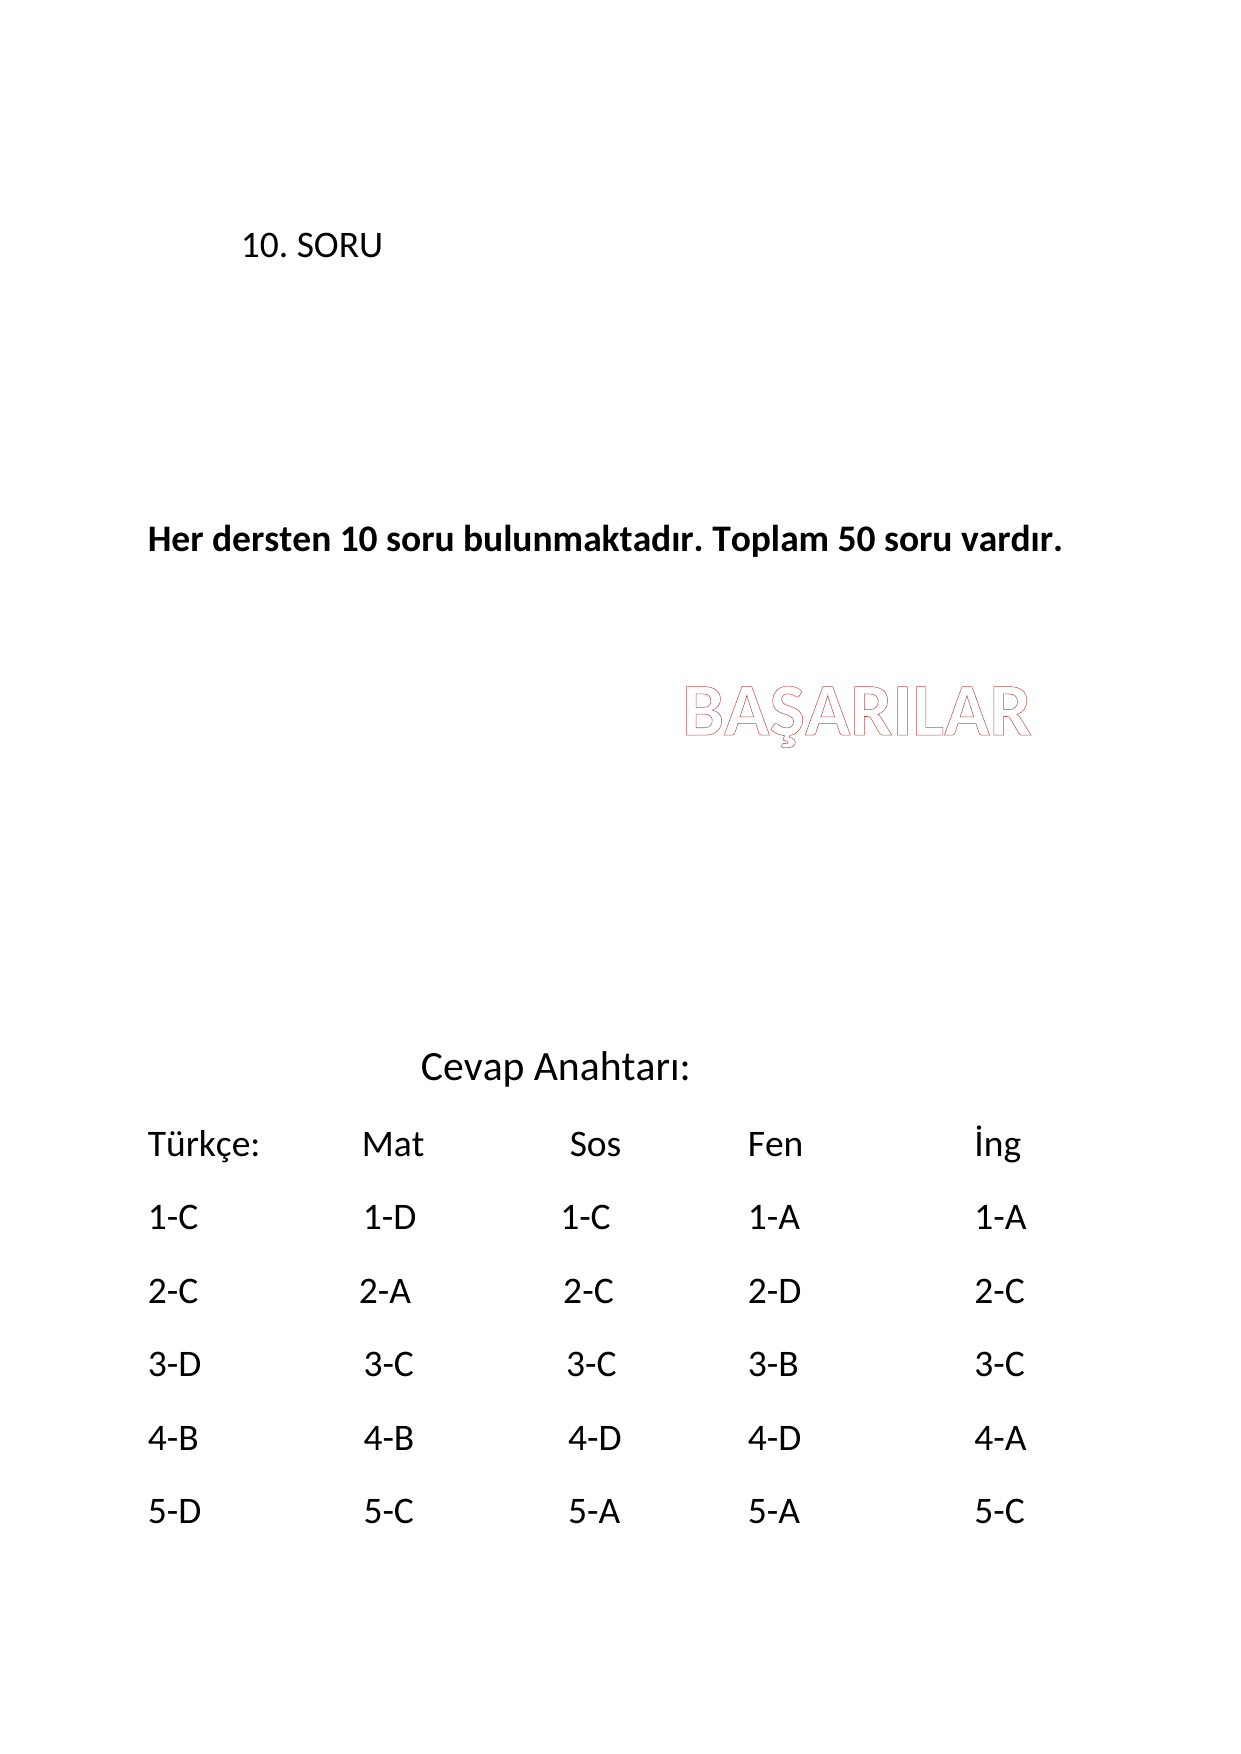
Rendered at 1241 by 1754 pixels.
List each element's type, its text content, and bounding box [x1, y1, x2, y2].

text 10. SORU [148, 221, 1093, 267]
text 3-D 3-C 3-C 3-B 3-C [148, 1340, 1093, 1386]
text 4-B 4-B 4-D 4-D 4-A [148, 1414, 1093, 1459]
text 1-C 1-D 1-C 1-A 1-A [148, 1193, 1093, 1239]
text Her dersten 10 soru bulunmaktadır. Toplam 50 soru vardır. [148, 515, 1093, 561]
text 2-C 2-A 2-C 2-D 2-C [148, 1267, 1093, 1312]
text Cevap Anahtarı: [148, 1040, 1093, 1091]
text Türkçe: Mat Sos Fen İng [148, 1119, 1093, 1165]
text BAŞARILAR [148, 662, 1093, 754]
text 5-D 5-C 5-A 5-A 5-C [148, 1487, 1093, 1533]
